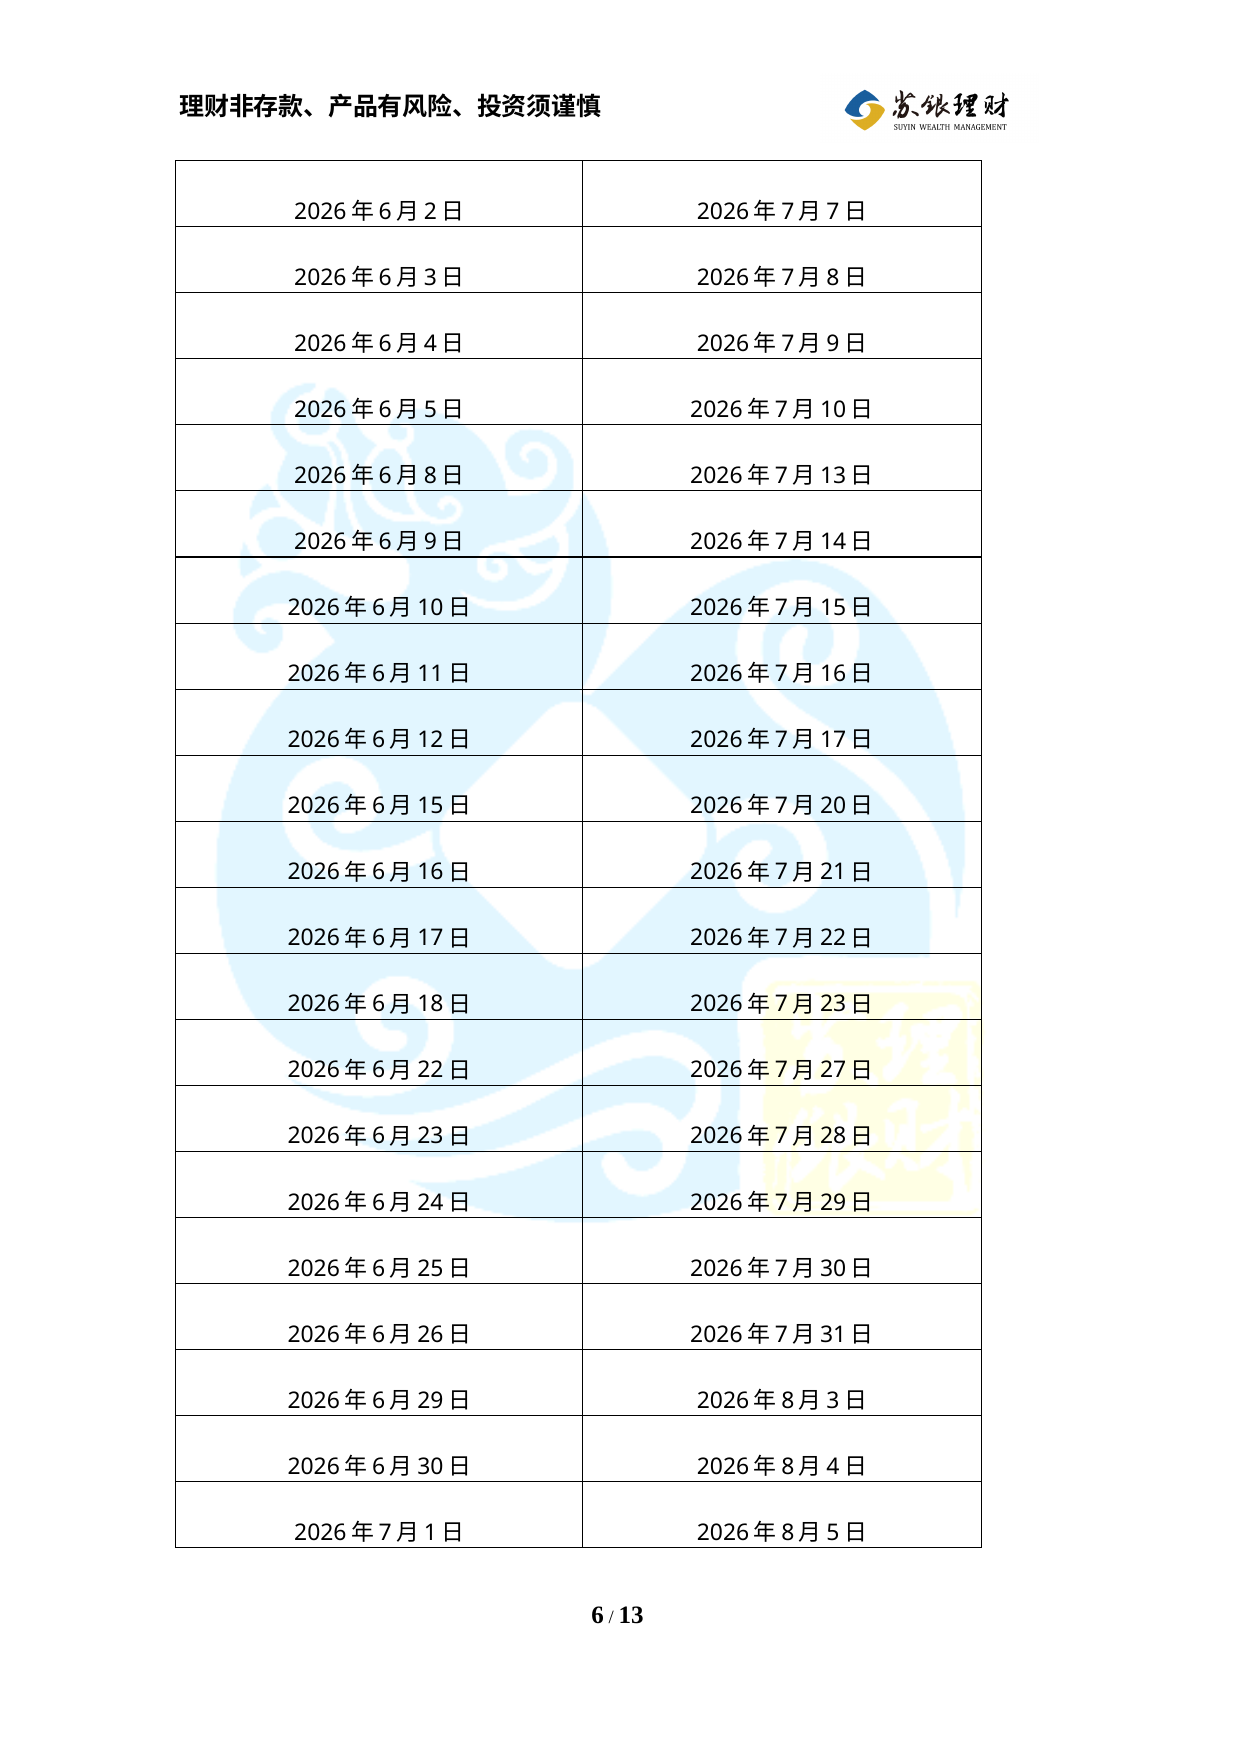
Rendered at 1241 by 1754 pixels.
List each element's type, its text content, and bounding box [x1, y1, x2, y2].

table_cell 2026年6月10日 [176, 558, 582, 622]
table_cell 2026年7月1日 [176, 1482, 582, 1547]
table_cell 2026年6月18日 [176, 954, 582, 1019]
table_cell 2026年7月17日 [583, 690, 981, 754]
table_cell 2026年6月22日 [176, 1020, 582, 1085]
table_cell 2026年8月5日 [583, 1482, 981, 1547]
table_cell 2026年7月30日 [583, 1218, 981, 1283]
table_cell 2026年6月24日 [176, 1152, 582, 1217]
table_cell 2026年7月28日 [583, 1086, 981, 1151]
table_cell 2026年6月4日 [176, 293, 582, 358]
table_cell 2026年7月10日 [583, 359, 981, 424]
table_cell 2026年7月21日 [583, 822, 981, 887]
table_cell 2026年6月30日 [176, 1416, 582, 1481]
table_cell 2026年7月31日 [583, 1284, 981, 1349]
table_cell 2026年8月3日 [583, 1350, 981, 1415]
table_cell 2026年6月2日 [176, 161, 582, 226]
table_cell 2026年6月26日 [176, 1284, 582, 1349]
table_cell 2026年6月29日 [176, 1350, 582, 1415]
table_cell 2026年7月8日 [583, 227, 981, 292]
table_cell 2026年7月27日 [583, 1020, 981, 1085]
table_cell 2026年7月15日 [583, 558, 981, 622]
table_cell 2026年6月12日 [176, 690, 582, 754]
table_cell 2026年6月17日 [176, 888, 582, 953]
table_cell 2026年8月4日 [583, 1416, 981, 1481]
picture [820, 73, 1039, 143]
table_cell 2026年7月22日 [583, 888, 981, 953]
table_cell 2026年7月23日 [583, 954, 981, 1019]
table_cell 2026年6月25日 [176, 1218, 582, 1283]
table_cell 2026年7月9日 [583, 293, 981, 358]
table_cell 2026年7月29日 [583, 1152, 981, 1217]
table_cell 2026年6月3日 [176, 227, 582, 292]
table_cell 2026年6月8日 [176, 425, 582, 490]
table_cell 2026年7月7日 [583, 161, 981, 226]
table_cell 2026年6月5日 [176, 359, 582, 424]
table_cell 2026年7月20日 [583, 756, 981, 821]
table_cell 2026年6月23日 [176, 1086, 582, 1151]
table_cell 2026年6月11日 [176, 624, 582, 688]
table_cell 2026年7月16日 [583, 624, 981, 688]
table_cell 2026年7月13日 [583, 425, 981, 490]
table_cell 2026年7月14日 [583, 491, 981, 556]
table_cell 2026年6月9日 [176, 491, 582, 556]
table_cell 2026年6月15日 [176, 756, 582, 821]
table_cell 2026年6月16日 [176, 822, 582, 887]
